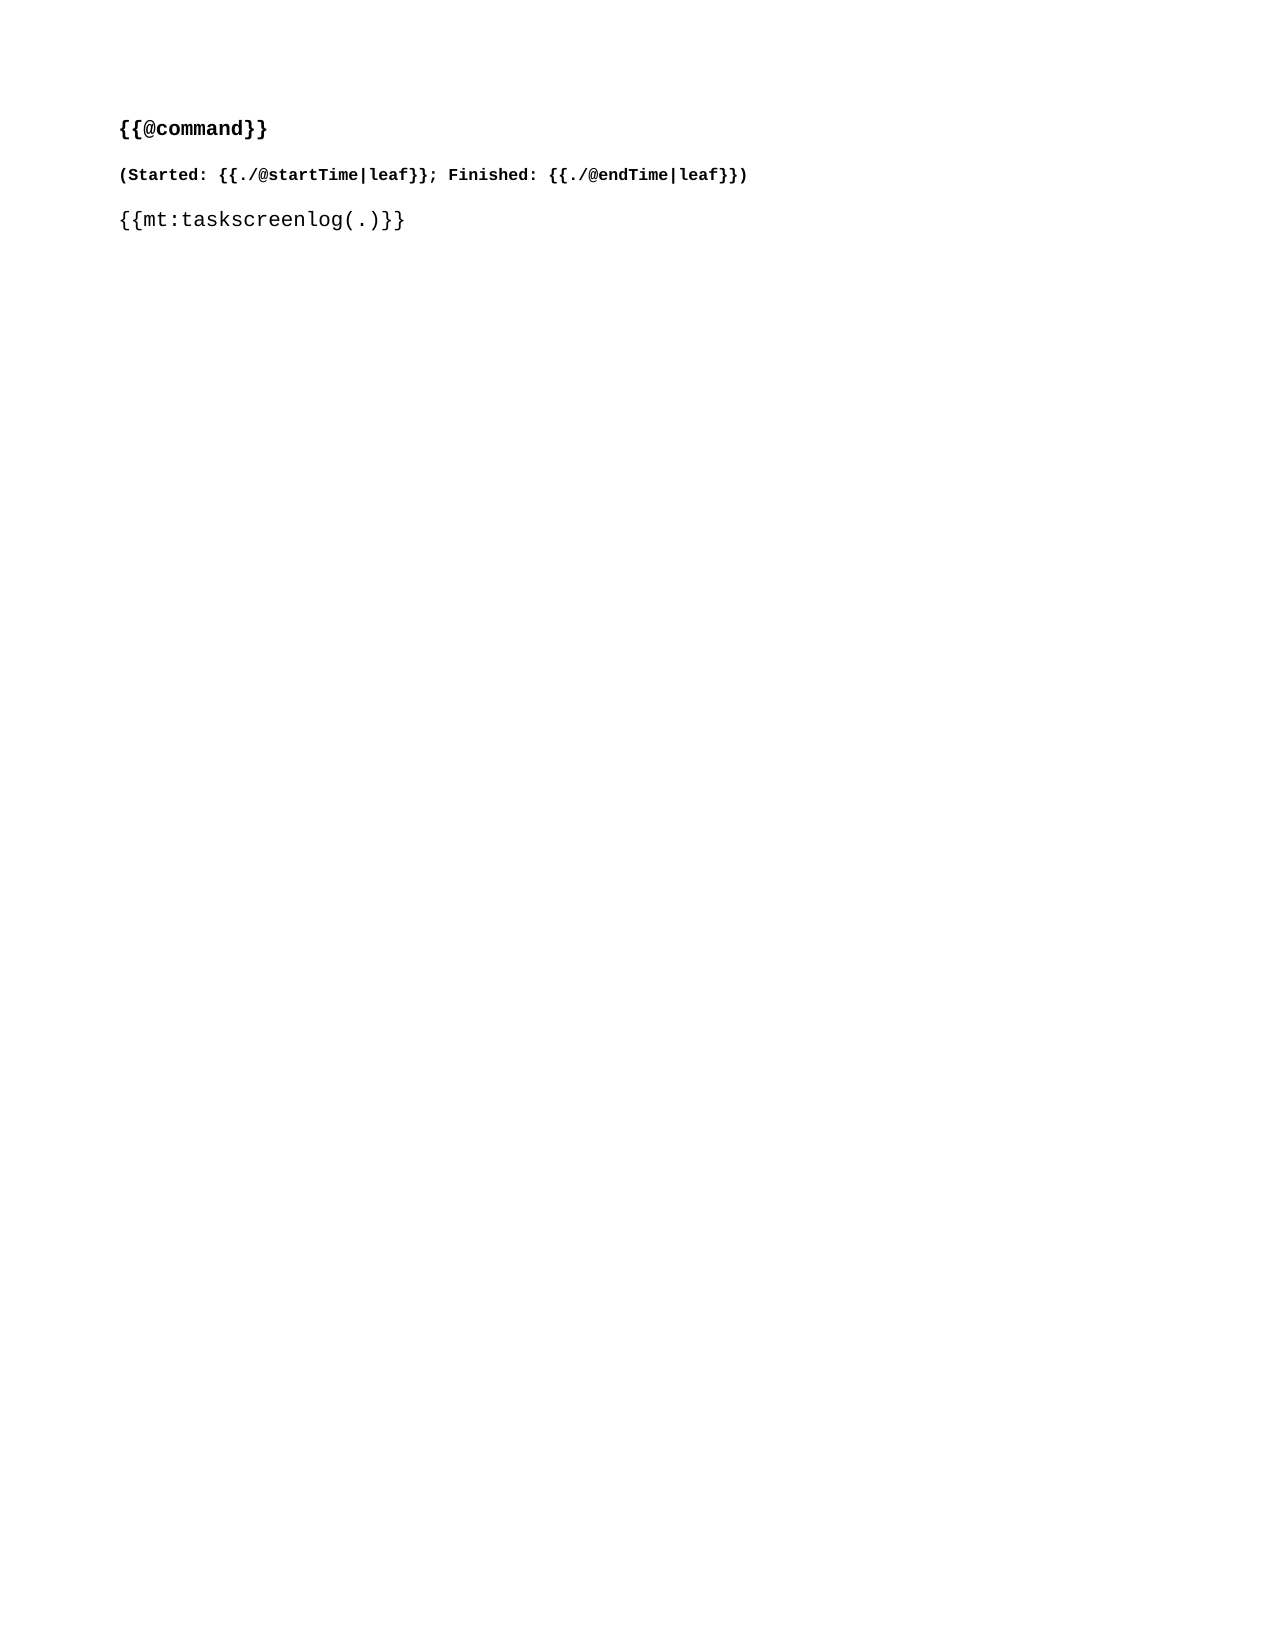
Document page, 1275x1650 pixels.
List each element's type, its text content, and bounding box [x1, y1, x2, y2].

text {{mt:taskscreenlog(.)}} [118, 209, 1157, 232]
text (Started: {{./@startTime|leaf}}; Finished: {{./@endTime|leaf}}) [118, 166, 1157, 185]
text {{@command}} [118, 118, 1157, 142]
